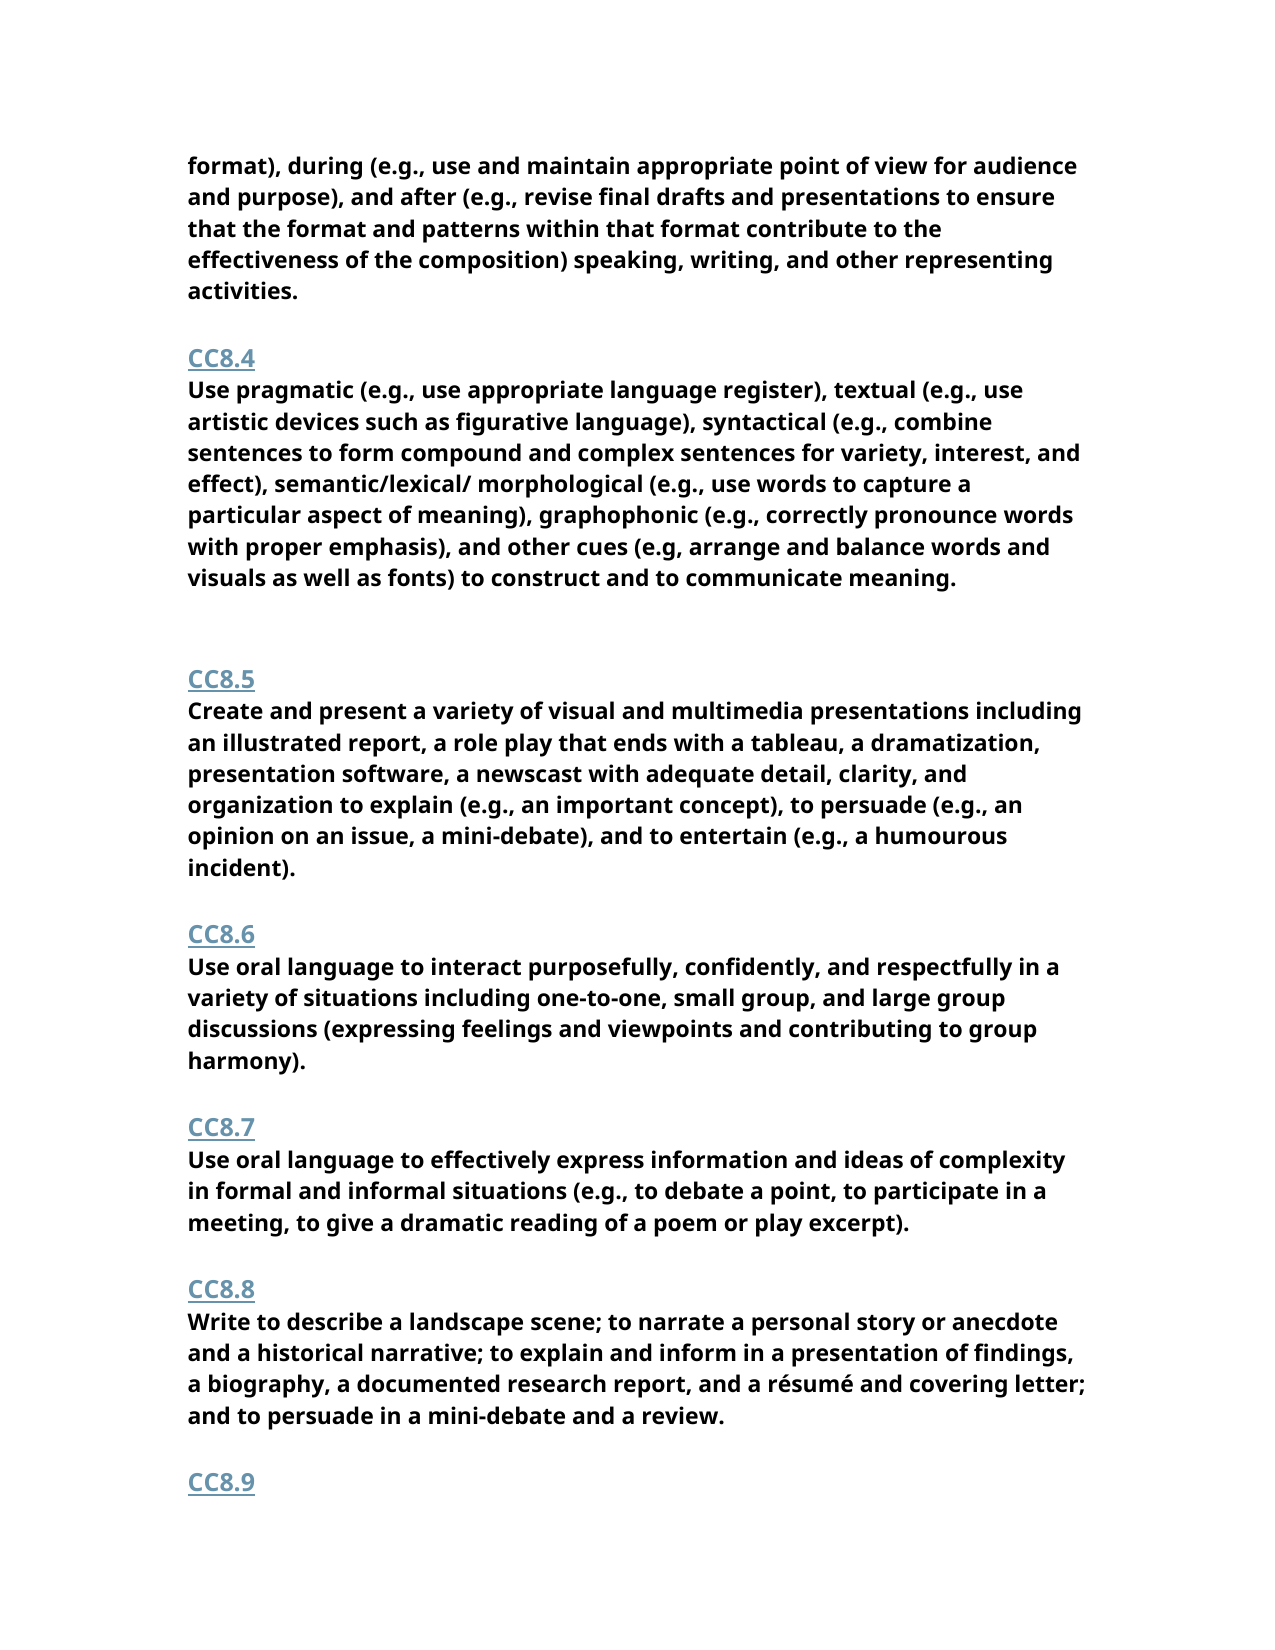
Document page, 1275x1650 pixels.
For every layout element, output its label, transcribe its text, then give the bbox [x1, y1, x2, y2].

text CC8.6 [187, 917, 1087, 951]
text CC8.7 [187, 1110, 1087, 1144]
text Use pragmatic (e.g., use appropriate language register), textual (e.g., use artistic devices such as figurative language), syntactical (e.g., combine sentences to form compound and complex sentences for variety, interest, and effect), semantic/lexical/ morphological (e.g., use words to capture a particular aspect of meaning), graphophonic (e.g., correctly pronounce words with proper emphasis), and other cues (e.g, arrange and balance words and visuals as well as fonts) to construct and to communicate meaning. [187, 374, 1087, 593]
text Use oral language to effectively express information and ideas of complexity in formal and informal situations (e.g., to debate a point, to participate in a meeting, to give a dramatic reading of a poem or play excerpt). [187, 1144, 1087, 1238]
text CC8.8 [187, 1272, 1087, 1306]
text CC8.9 [187, 1465, 1087, 1499]
text CC8.4 [187, 340, 1087, 374]
text CC8.5 [187, 661, 1087, 695]
text Create and present a variety of visual and multimedia presentations including an illustrated report, a role play that ends with a tableau, a dramatization, presentation software, a newscast with adequate detail, clarity, and organization to explain (e.g., an important concept), to persuade (e.g., an opinion on an issue, a mini-debate), and to entertain (e.g., a humourous incident). [187, 695, 1087, 883]
text Use oral language to interact purposefully, confidently, and respectfully in a variety of situations including one-to-one, small group, and large group discussions (expressing feelings and viewpoints and contributing to group harmony). [187, 951, 1087, 1076]
text Write to describe a landscape scene; to narrate a personal story or anecdote and a historical narrative; to explain and inform in a presentation of findings, a biography, a documented research report, and a résumé and covering letter; and to persuade in a mini-debate and a review. [187, 1306, 1087, 1431]
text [187, 150, 1087, 306]
